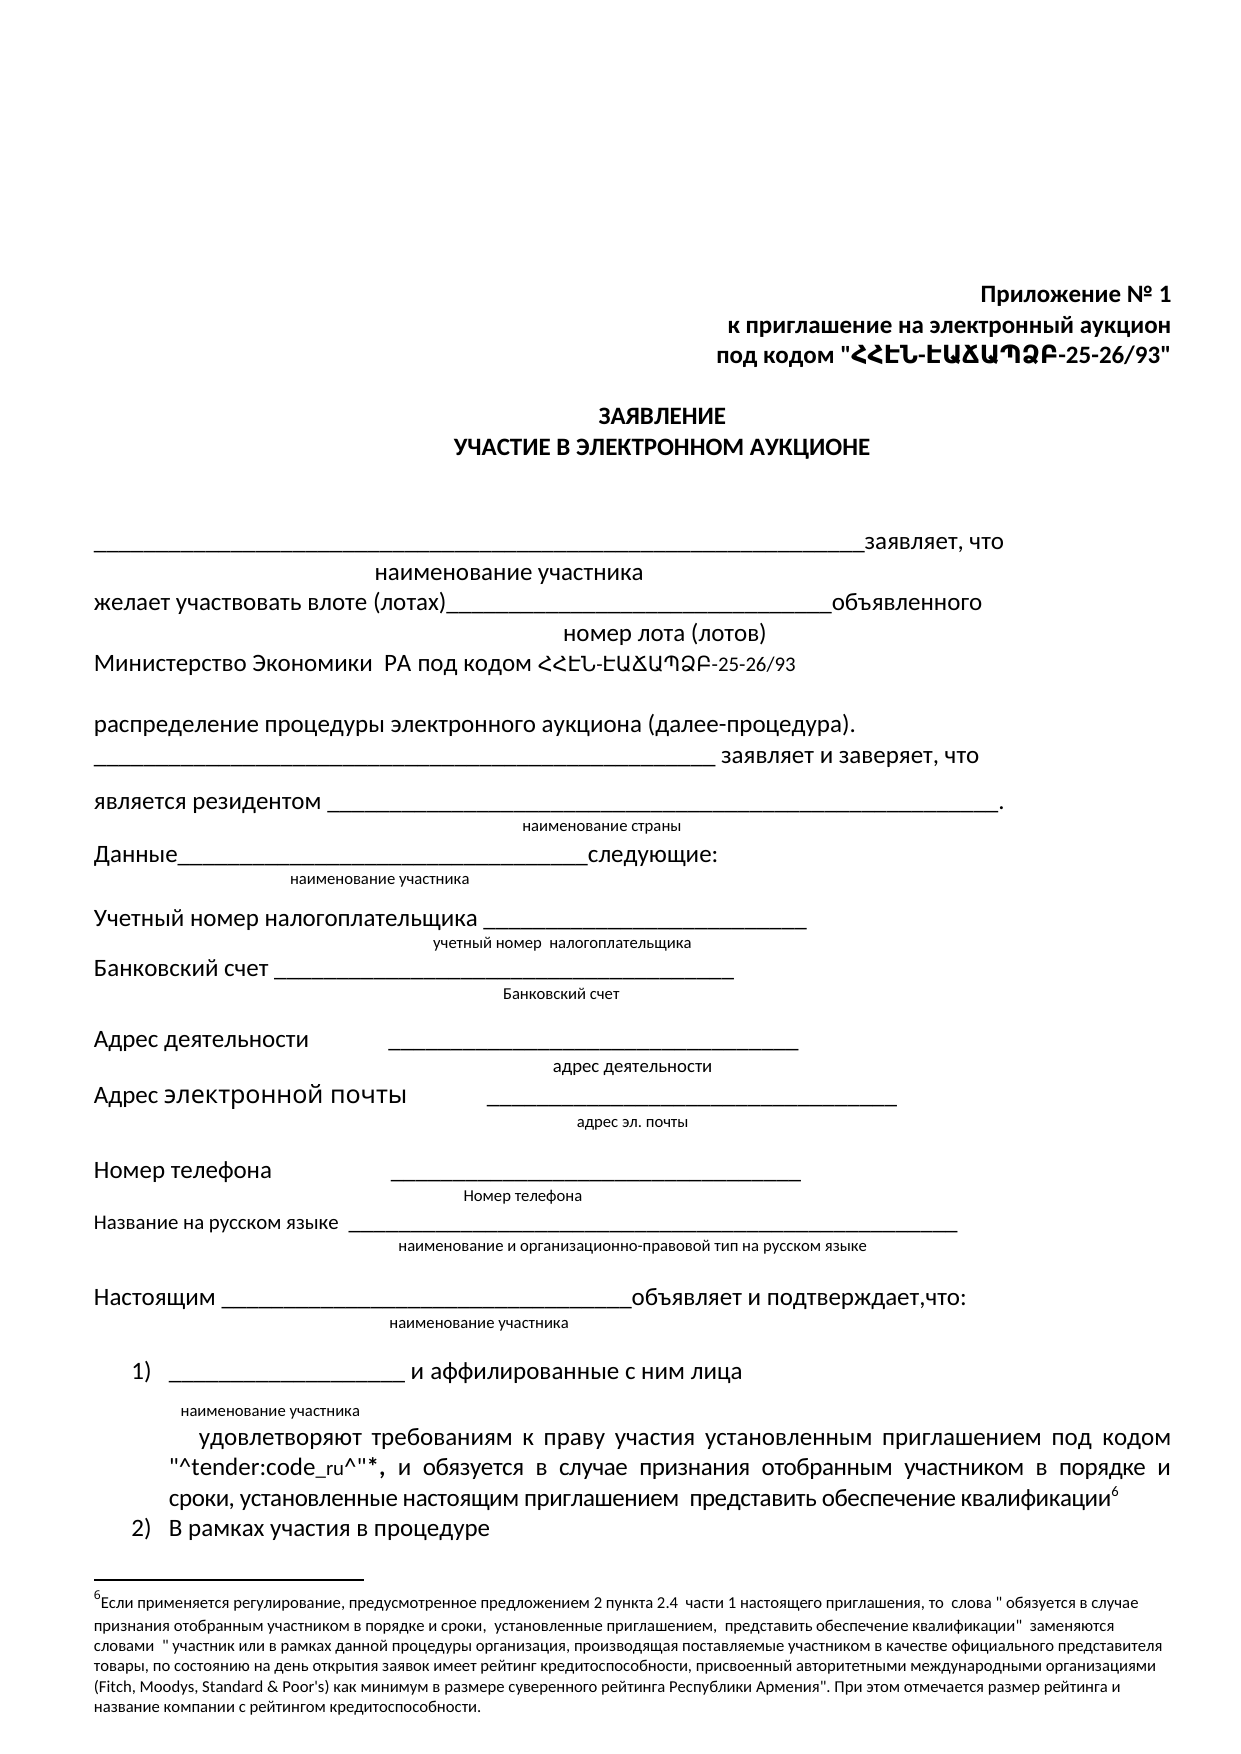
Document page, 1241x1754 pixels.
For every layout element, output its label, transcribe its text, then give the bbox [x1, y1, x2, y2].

list В рамках участия в процедуре [131, 1513, 1171, 1543]
text Номер телефона [463, 1185, 1171, 1205]
text Номер телефона _________________________________ [94, 1154, 1171, 1185]
text Банковский счет _____________________________________ [94, 952, 1171, 983]
text распределение процедуры электронного аукциона (далее-процедура). [94, 708, 1171, 739]
text Министерство Экономики РА под кодом ՀՀԷՆ-ԷԱՃԱՊՁԲ-25-26/93 [94, 647, 1171, 678]
text наименование участника [94, 869, 1171, 889]
text Адрес электронной почты _________________________________ [94, 1077, 1171, 1111]
text Приложение № 1 [94, 278, 1171, 309]
text наименование участника [94, 1401, 1171, 1421]
text наименование участника [374, 556, 1171, 586]
text Банковский счет [94, 983, 1171, 1003]
list удовлетворяют требованиям к праву участия установленным приглашением под кодом "^tender:code_ru^"*, и обязуется в случае признания отобранным участником в порядке и сроки, установленные настоящим приглашением представить обеспечение квалификации [169, 1421, 1171, 1513]
text наименование страны [522, 815, 1171, 836]
text номер лота (лотов) [552, 617, 1171, 647]
text Учетный номер налогоплательщика __________________________ [94, 902, 1171, 932]
text под кодом "ՀՀԷՆ-ԷԱՃԱՊՁԲ-25-26/93" [94, 339, 1171, 370]
text Настоящим _________________________________объявляет и подтверждает,что: [94, 1281, 1171, 1312]
list ___________________ и аффилированные с ним лица [131, 1355, 1171, 1386]
text УЧАСТИЕ В ЭЛЕКТРОННОМ АУКЦИОНЕ [94, 431, 1171, 461]
text к приглашение на электронный аукцион [94, 309, 1171, 339]
text ЗАЯВЛЕНИЕ [94, 400, 1171, 431]
text учетный номер налогоплательщика [94, 932, 1171, 952]
text Адрес деятельности _________________________________ [94, 1024, 1171, 1054]
text ______________________________________________________________заявляет, что [94, 525, 1171, 556]
text наименование участника [389, 1312, 1171, 1332]
text является резидентом ______________________________________________________. [94, 785, 1171, 815]
text адрес деятельности [94, 1054, 1171, 1077]
text наименование и организационно-правовой тип на русском языке [94, 1236, 1171, 1256]
text адрес эл. почты [94, 1111, 1171, 1131]
text Данные_________________________________следующие: [94, 838, 1171, 869]
text желает участвовать влоте (лотах)_______________________________объявленного [94, 586, 1171, 617]
text __________________________________________________ заявляет и заверяет, что [94, 739, 1171, 769]
text Название на русском языке _________________________________________________ [94, 1205, 1171, 1236]
